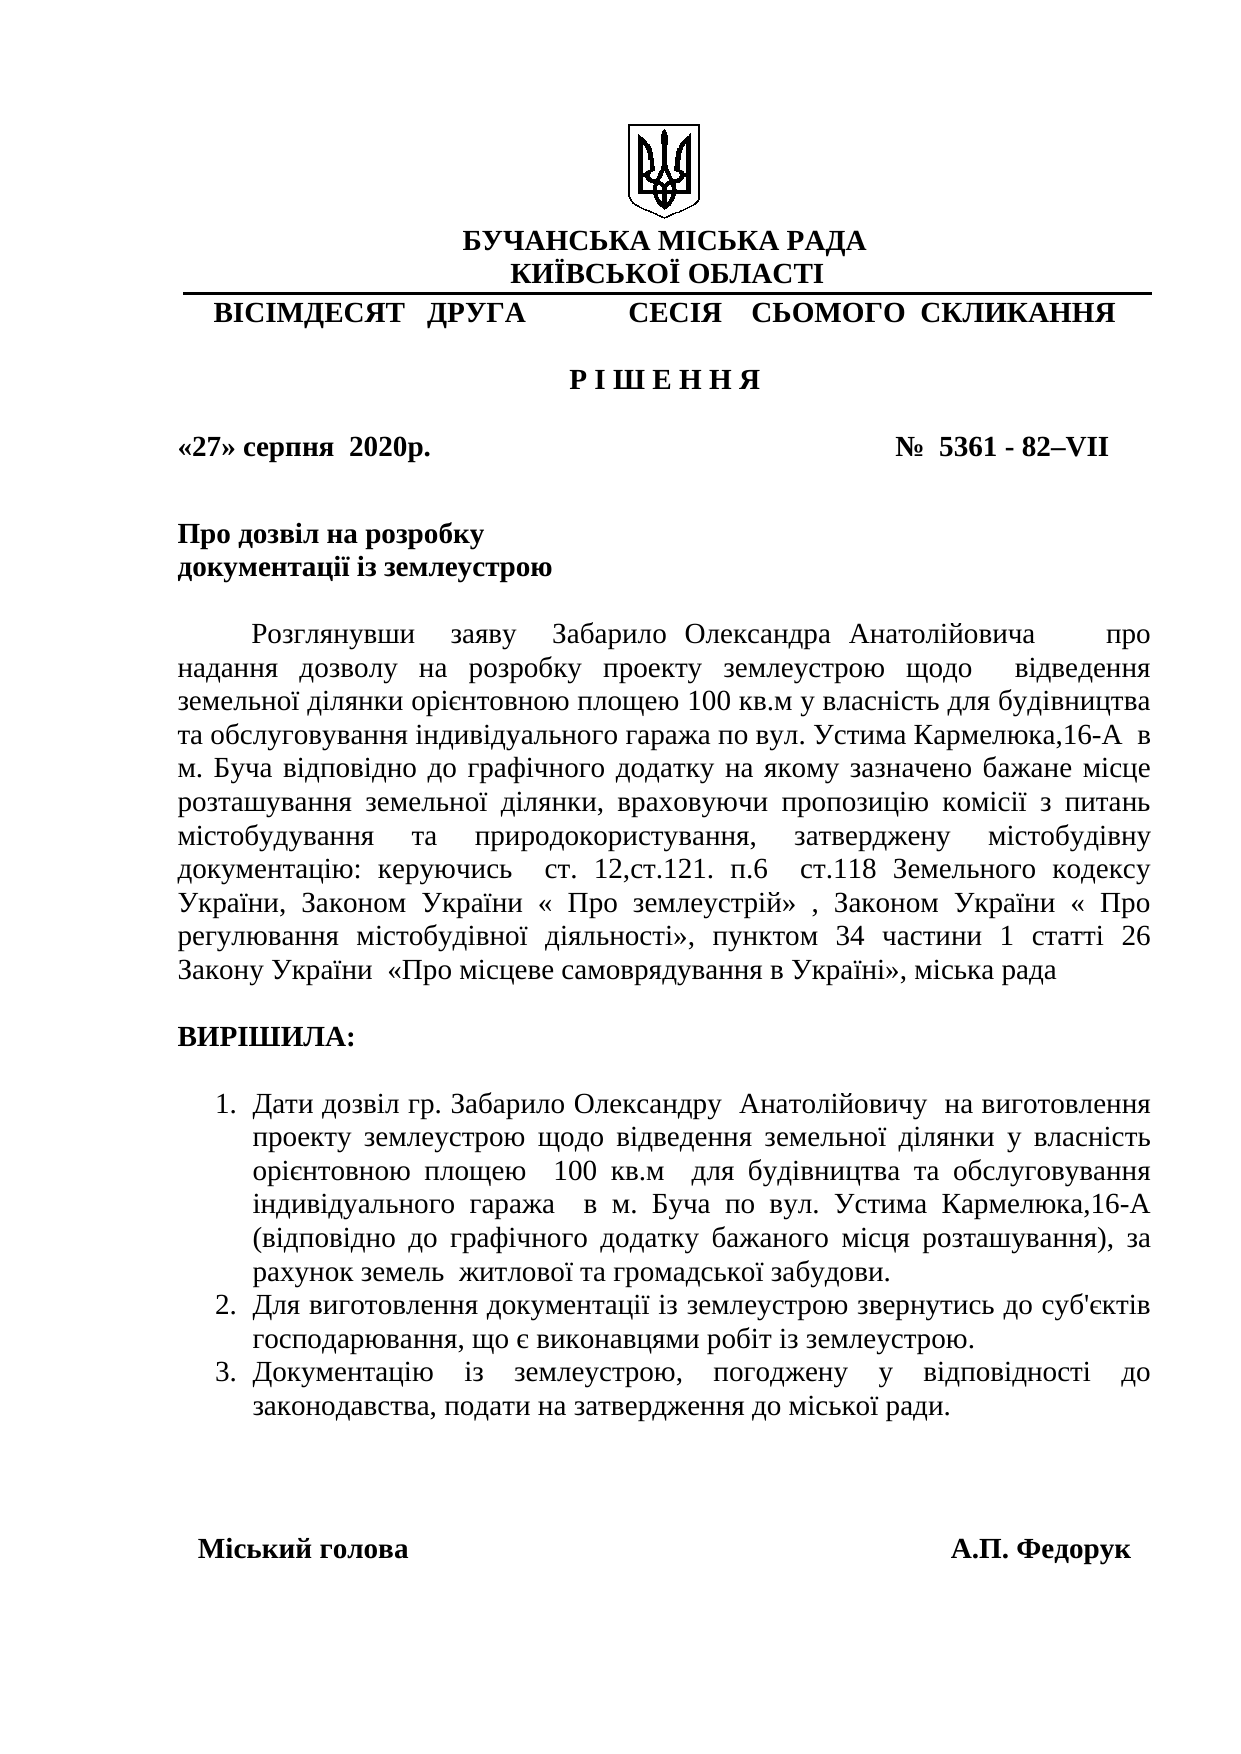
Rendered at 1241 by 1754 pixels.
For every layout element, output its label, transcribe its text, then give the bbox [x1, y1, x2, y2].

text документації із землеустрою [177, 549, 1152, 583]
text ВИРІШИЛА: [177, 1019, 1152, 1052]
text КИЇВСЬКОЇ ОБЛАСТІ [183, 256, 1152, 292]
list Дати дозвіл гр. Забарило Олександру Анатолійовичу на виготовлення проекту землеустрою щодо відведення земельної ділянки у власність орієнтовною площею 100 кв.м для будівництва та обслуговування індивідуального гаража в м. Буча по вул. Устима Кармелюка,16-А (відповідно до графічного додатку бажаного місця розташування), за рахунок земель житлової та громадської забудови. [215, 1086, 1152, 1287]
text Розглянувши заяву Забарило Олександра Анатолійовича про надання дозволу на розробку проекту землеустрою щодо відведення земельної ділянки орієнтовною площею 100 кв.м у власність для будівництва та обслуговування індивідуального гаража по вул. Устима Кармелюка,16-А в м. Буча відповідно до графічного додатку на якому зазначено бажане місце розташування земельної ділянки, враховуючи пропозицію комісії з питань містобудування та природокористування, затверджену містобудівну документацію: керуючись ст. 12,ст.121. п.6 ст.118 Земельного кодексу України, Законом України « Про землеустрій» , Законом України « Про регулювання містобудівної діяльності», пунктом 34 частини 1 статті 26 Закону України «Про місцеве самоврядування в Україні», міська рада [177, 616, 1152, 985]
text ВІСІМДЕСЯТ ДРУГА СЕСІЯ СЬОМОГО СКЛИКАННЯ [177, 295, 1152, 329]
text Про дозвіл на розробку [177, 516, 1152, 549]
list Для виготовлення документації із землеустрою звернутись до суб'єктів господарювання, що є виконавцями робіт із землеустрою. [215, 1287, 1152, 1354]
text Міський голова А.П. Федорук [177, 1531, 1152, 1565]
text Р І Ш Е Н Н Я [177, 362, 1152, 396]
list Документацію із землеустрою, погоджену у відповідності до законодавства, подати на затвердження до міської ради. [215, 1354, 1152, 1421]
text «27» серпня 2020р. № 5361 - 82–VІІ [177, 429, 1152, 463]
text БУЧАНСЬКА МІСЬКА РАДА [177, 223, 1152, 256]
